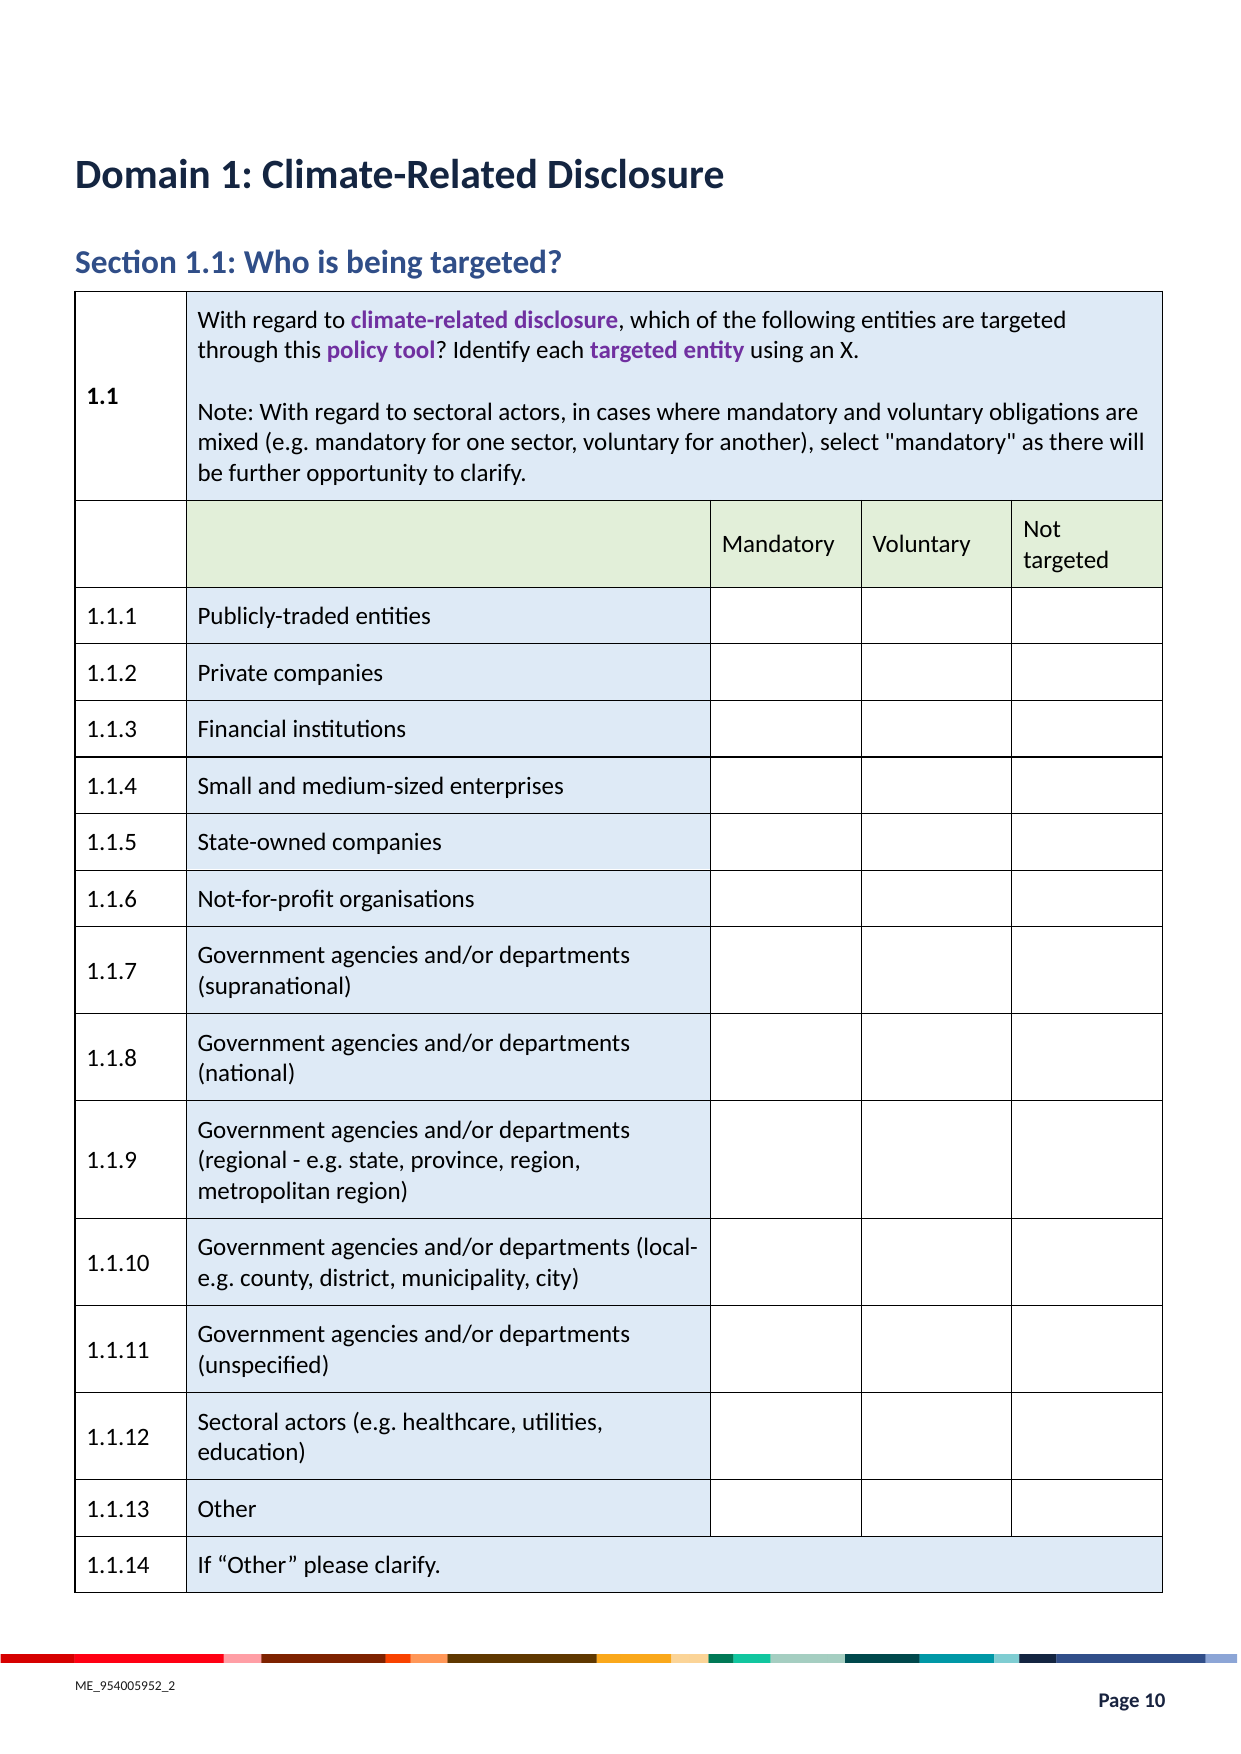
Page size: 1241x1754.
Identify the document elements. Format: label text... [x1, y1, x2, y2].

table_cell [711, 814, 861, 869]
table_cell [862, 1219, 1011, 1305]
table_cell [1012, 758, 1162, 813]
table_cell 1.1.11 [76, 1306, 186, 1392]
table_cell 1.1.13 [76, 1480, 186, 1536]
table_cell [1012, 701, 1162, 756]
table_cell [862, 871, 1011, 926]
table_cell Publicly-traded entities [187, 588, 710, 643]
table_header 1.1 [76, 292, 186, 500]
table_cell 1.1.14 [76, 1537, 186, 1592]
table_cell Financial institutions [187, 701, 710, 756]
table_cell [711, 1393, 861, 1479]
table_cell 1.1.5 [76, 814, 186, 869]
picture [0, 1654, 1236, 1663]
table_header With regard to climate-related disclosure, which of the following entities are targeted through this policy tool? Identify each targeted entity using an X. Note: With regard to sectoral actors, in cases where mandatory and voluntary obligations are mixed (e.g. mandatory for one sector, voluntary for another), select "mandatory" as there will be further opportunity to clarify. [187, 292, 1162, 500]
table_cell [187, 501, 710, 587]
table_cell 1.1.1 [76, 588, 186, 643]
table_cell [1012, 871, 1162, 926]
table_cell [862, 814, 1011, 869]
table_cell Government agencies and/or departments (unspecified) [187, 1306, 710, 1392]
table_cell 1.1.4 [76, 758, 186, 813]
table_cell Government agencies and/or departments (national) [187, 1014, 710, 1100]
table_cell [862, 927, 1011, 1013]
table_cell Government agencies and/or departments (regional - e.g. state, province, region, metropolitan region) [187, 1101, 710, 1218]
table_cell 1.1.8 [76, 1014, 186, 1100]
table_cell State-owned companies [187, 814, 710, 869]
subtitle Section 1.1: Who is being targeted? [75, 241, 1165, 282]
table_cell Government agencies and/or departments (supranational) [187, 927, 710, 1013]
table_cell Other [187, 1480, 710, 1536]
table_cell [711, 701, 861, 756]
table_cell [1012, 1101, 1162, 1218]
table_cell Not-for-profit organisations [187, 871, 710, 926]
table_cell 1.1.7 [76, 927, 186, 1013]
table_cell [1012, 1014, 1162, 1100]
table_cell [711, 1014, 861, 1100]
table_cell [711, 1480, 861, 1536]
table_cell [862, 1101, 1011, 1218]
table_cell 1.1.6 [76, 871, 186, 926]
table_cell 1.1.12 [76, 1393, 186, 1479]
table_cell [711, 1219, 861, 1305]
table_cell [862, 1014, 1011, 1100]
table_cell [862, 701, 1011, 756]
table_cell 1.1.10 [76, 1219, 186, 1305]
table_cell 1.1.9 [76, 1101, 186, 1218]
table_cell [1012, 644, 1162, 700]
table_cell Government agencies and/or departments (local-e.g. county, district, municipality, city) [187, 1219, 710, 1305]
table_cell [76, 501, 186, 587]
table_cell [1012, 1480, 1162, 1536]
table_cell [862, 1480, 1011, 1536]
table_cell [862, 758, 1011, 813]
table_cell If “Other” please clarify. [187, 1537, 1162, 1592]
table_cell Sectoral actors (e.g. healthcare, utilities, education) [187, 1393, 710, 1479]
table_cell [1012, 1219, 1162, 1305]
table_cell Voluntary [862, 501, 1011, 587]
table_cell [1012, 1393, 1162, 1479]
table_cell [711, 1306, 861, 1392]
table_cell Private companies [187, 644, 710, 700]
table_cell 1.1.3 [76, 701, 186, 756]
table_cell [862, 1393, 1011, 1479]
table_cell [711, 644, 861, 700]
table_cell 1.1.2 [76, 644, 186, 700]
table_cell [711, 1101, 861, 1218]
table_cell Small and medium-sized enterprises [187, 758, 710, 813]
table_cell [1012, 814, 1162, 869]
subtitle Domain 1: Climate-Related Disclosure [75, 148, 1165, 199]
table_cell Mandatory [711, 501, 861, 587]
table_cell [1012, 588, 1162, 643]
table_cell [1012, 1306, 1162, 1392]
table_cell [862, 588, 1011, 643]
table_cell [711, 871, 861, 926]
table_cell [862, 644, 1011, 700]
table_cell [1012, 927, 1162, 1013]
table_cell [711, 758, 861, 813]
table_cell [711, 588, 861, 643]
table_cell Not targeted [1012, 501, 1162, 587]
table_cell [711, 927, 861, 1013]
table_cell [862, 1306, 1011, 1392]
